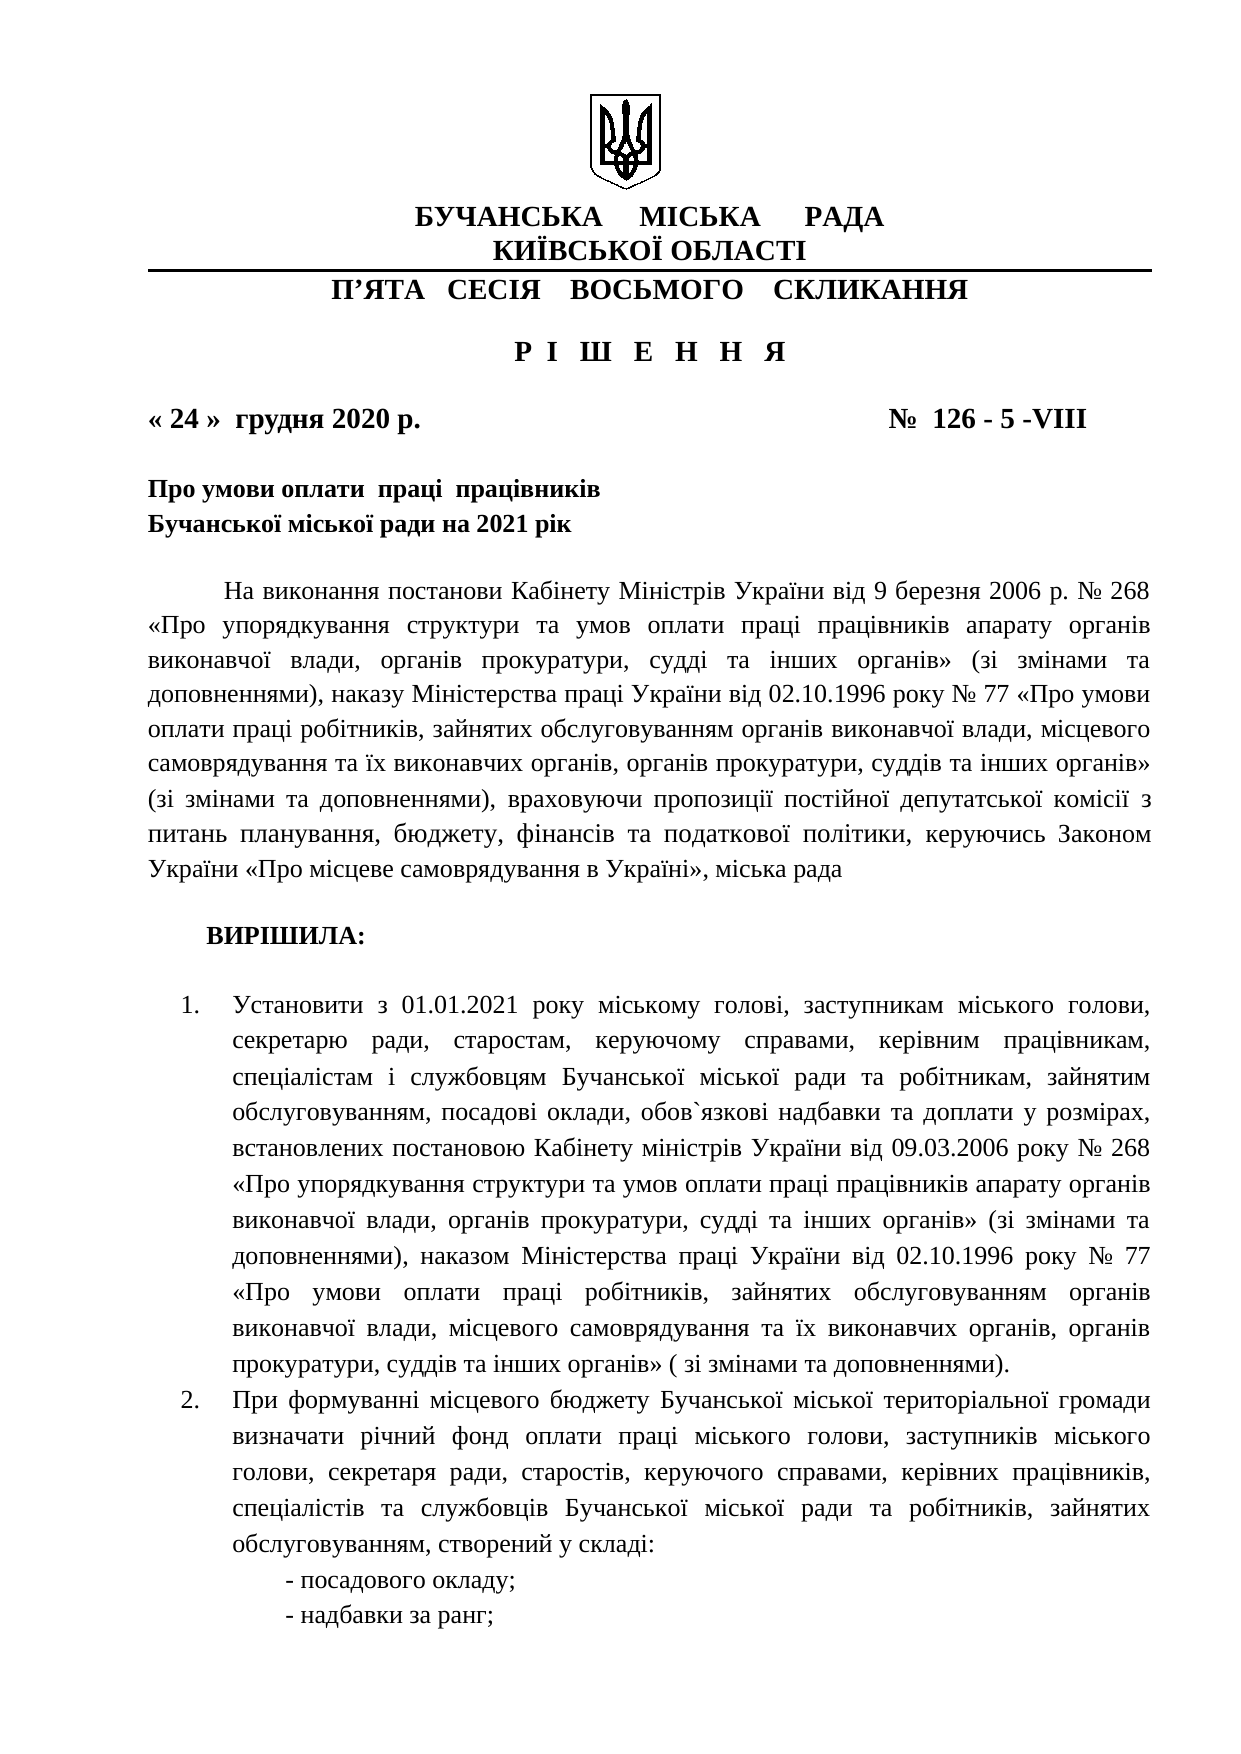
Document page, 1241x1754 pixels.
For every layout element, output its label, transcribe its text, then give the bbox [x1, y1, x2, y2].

subtitle « 24 » грудня 2020 р. № 126 - 5 -VІІІ [148, 401, 1152, 435]
subtitle Конфлікт інтересів ПРОЄКТ [148, 88, 1152, 199]
list Установити з 01.01.2021 року міському голові, заступникам міського голови, секретарю ради, старостам, керуючому справами, керівним працівникам, спеціалістам і службовцям Бучанської міської ради та робітникам, зайнятим обслуговуванням, посадові оклади, обов`язкові надбавки та доплати у розмірах, встановлених постановою Кабінету міністрів України від 09.03.2006 року № 268 «Про упорядкування структури та умов оплати праці працівників апарату органів виконавчої влади, органів прокуратури, судді та інших органів» (зі змінами та доповненнями), наказом Міністерства праці України від 02.10.1996 року № 77 «Про умови оплати праці робітників, зайнятих обслуговуванням органів виконавчої влади, місцевого самоврядування та їх виконавчих органів, органів прокуратури, суддів та інших органів» ( зі змінами та доповненнями). [180, 989, 1152, 1378]
text Бучанської міської ради на 2021 рік [148, 508, 1152, 538]
list При формуванні місцевого бюджету Бучанської міської територіальної громади визначати річний фонд оплати праці міського голови, заступників міського голови, секретаря ради, старостів, керуючого справами, керівних працівників, спеціалістів та службовців Бучанської міської ради та робітників, зайнятих обслуговуванням, створений у складі: [180, 1384, 1152, 1558]
list - посадового окладу; [285, 1564, 1152, 1594]
text Про умови оплати праці працівників [148, 473, 1152, 503]
text На виконання постанови Кабінету Міністрів України від 9 березня 2006 р. № 268 «Про упорядкування структури та умов оплати праці працівників апарату органів виконавчої влади, органів прокуратури, судді та інших органів» (зі змінами та доповненнями), наказу Міністерства праці України від 02.10.1996 року № 77 «Про умови оплати праці робітників, зайнятих обслуговуванням органів виконавчої влади, місцевого самоврядування та їх виконавчих органів, органів прокуратури, суддів та інших органів» (зі змінами та доповненнями), враховуючи пропозиції постійної депутатської комісії з питань планування, бюджету, фінансів та податкової політики, керуючись Законом України «Про місцеве самоврядування в Україні», міська рада [148, 575, 1152, 883]
subtitle Р І Ш Е Н Н Я [148, 334, 1152, 368]
text БУЧАНСЬКА МІСЬКА РАДА [148, 199, 1152, 233]
text ВИРІШИЛА: [148, 920, 1152, 950]
text П’ЯТА СЕСІЯ ВОСЬМОГО СКЛИКАННЯ [148, 272, 1152, 305]
subtitle КИЇВСЬКОЇ ОБЛАСТІ [148, 233, 1152, 269]
list - надбавки за ранг; [285, 1599, 1152, 1629]
